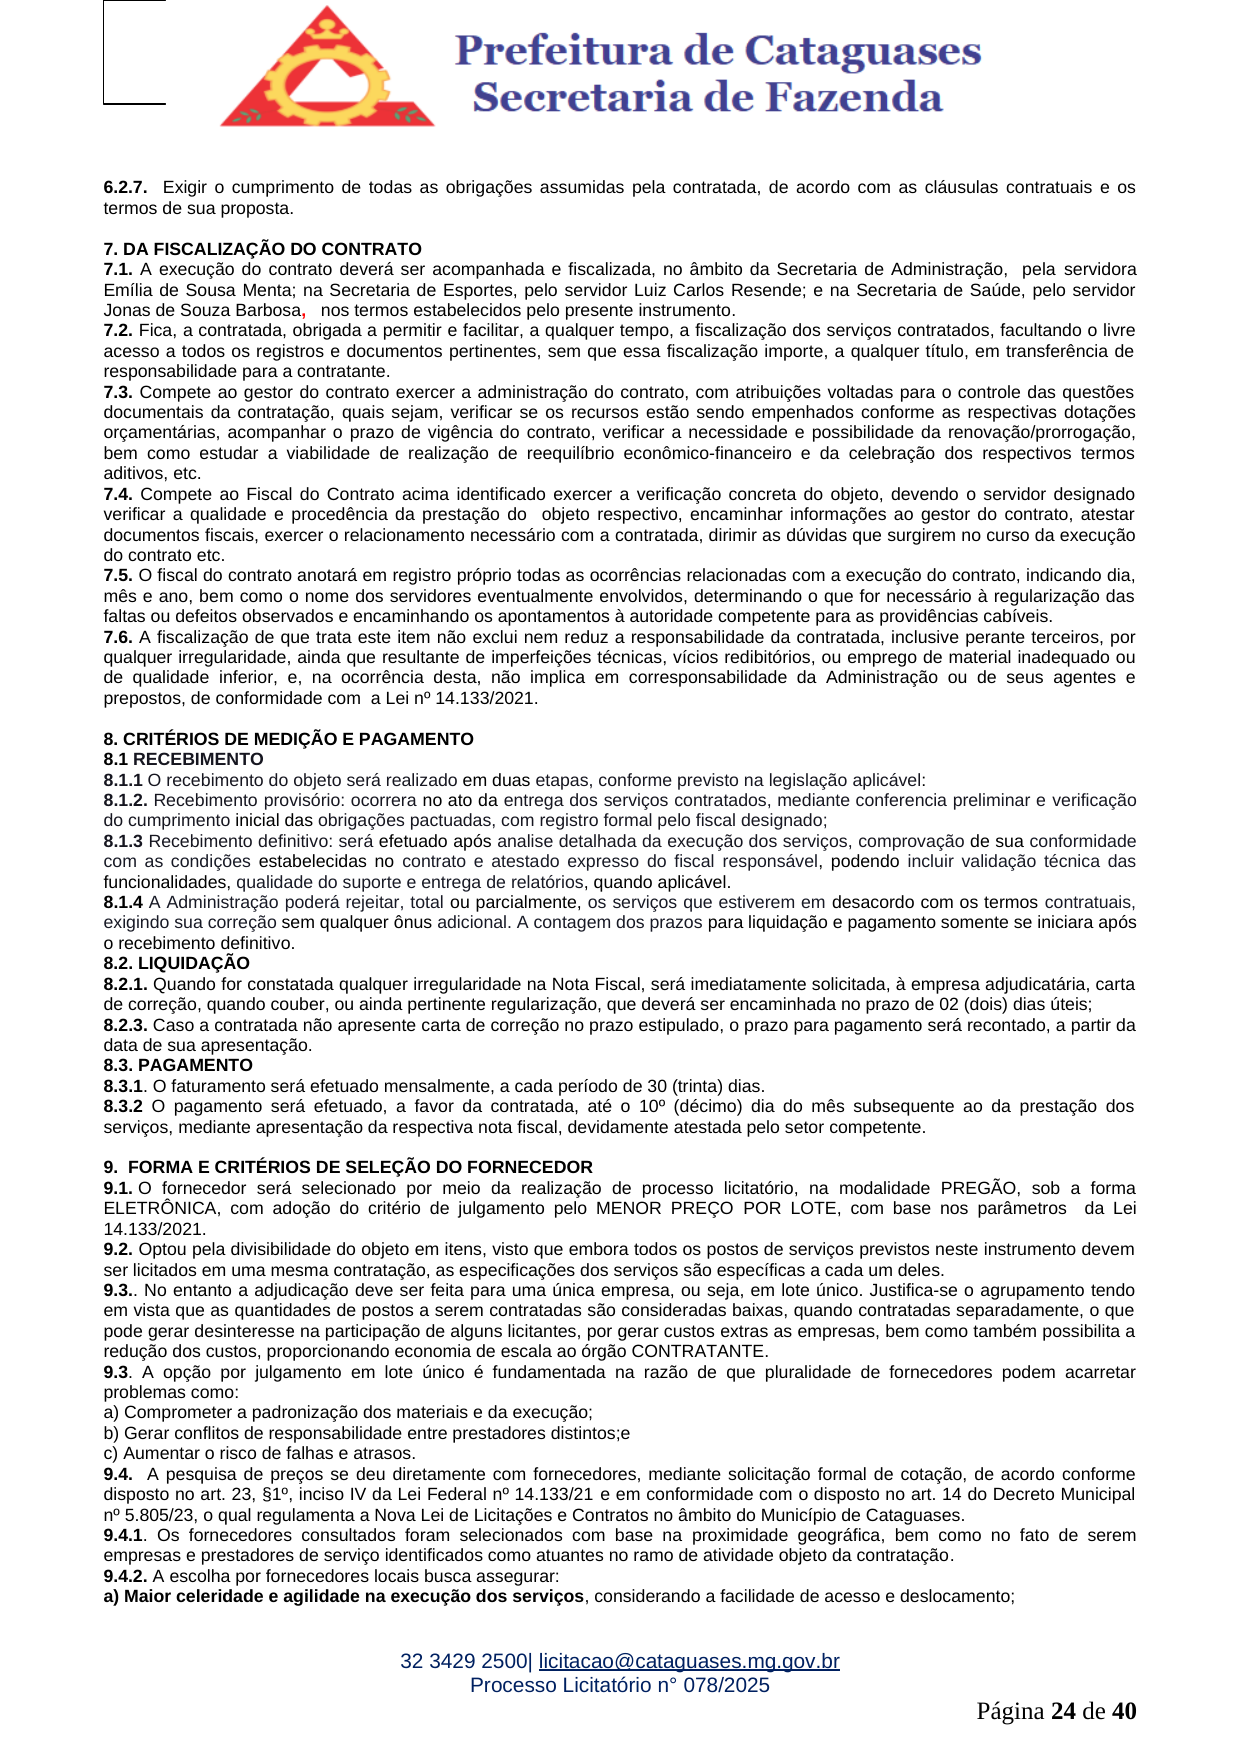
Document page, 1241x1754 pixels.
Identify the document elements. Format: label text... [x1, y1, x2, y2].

text 9.4. A pesquisa de preços se deu diretamente com fornecedores, mediante solicitação formal de cotação, de acordo conforme disposto no art. 23, §1º, inciso IV da Lei Federal nº 14.133/21 e em conformidade com o disposto no art. 14 do Decreto Municipal nº 5.805/23, o qual regulamenta a Nova Lei de Licitações e Contratos no âmbito do Município de Cataguases. [103, 1463, 1137, 1525]
text 9.4.1. Os fornecedores consultados foram selecionados com base na proximidade geográfica, bem como no fato de serem empresas e prestadores de serviço identificados como atuantes no ramo de atividade objeto da contratação. [103, 1525, 1137, 1566]
text 8.1 RECEBIMENTO [103, 749, 1137, 769]
text 7.1. A execução do contrato deverá ser acompanhada e fiscalizada, no âmbito da Secretaria de Administração, pela servidora Emília de Sousa Menta; na Secretaria de Esportes, pelo servidor Luiz Carlos Resende; e na Secretaria de Saúde, pelo servidor Jonas de Souza Barbosa, nos termos estabelecidos pelo presente instrumento. [103, 259, 1137, 320]
text 7. DA FISCALIZAÇÃO DO CONTRATO [103, 238, 1137, 259]
list Gerar conflitos de responsabilidade entre prestadores distintos;e [103, 1423, 1137, 1443]
text 9.4.2. A escolha por fornecedores locais busca assegurar: [103, 1566, 1137, 1586]
text 9.3.. No entanto a adjudicação deve ser feita para uma única empresa, ou seja, em lote único. Justifica-se o agrupamento tendo em vista que as quantidades de postos a serem contratadas são consideradas baixas, quando contratadas separadamente, o que pode gerar desinteresse na participação de alguns licitantes, por gerar custos extras as empresas, bem como também possibilita a redução dos custos, proporcionando economia de escala ao órgão CONTRATANTE. [103, 1280, 1137, 1361]
text 8.3. PAGAMENTO [103, 1055, 1137, 1076]
text 8.1.2. Recebimento provisório: ocorrera no ato da entrega dos serviços contratados, mediante conferencia preliminar e verificação do cumprimento inicial das obrigações pactuadas, com registro formal pelo fiscal designado; [103, 790, 1137, 831]
list Aumentar o risco de falhas e atrasos. [103, 1443, 1137, 1463]
text a) Maior celeridade e agilidade na execução dos serviços, considerando a facilidade de acesso e deslocamento; [103, 1586, 1137, 1606]
text 8.2.3. Caso a contratada não apresente carta de correção no prazo estipulado, o prazo para pagamento será recontado, a partir da data de sua apresentação. [103, 1014, 1137, 1055]
text 8.3.2 O pagamento será efetuado, a favor da contratada, até o 10º (décimo) dia do mês subsequente ao da prestação dos serviços, mediante apresentação da respectiva nota fiscal, devidamente atestada pelo setor competente. [103, 1096, 1137, 1137]
list Comprometer a padronização dos materiais e da execução; [103, 1402, 1137, 1423]
text 8.2. LIQUIDAÇÃO [103, 953, 1137, 973]
text 7.6. A fiscalização de que trata este item não exclui nem reduz a responsabilidade da contratada, inclusive perante terceiros, por qualquer irregularidade, ainda que resultante de imperfeições técnicas, vícios redibitórios, ou emprego de material inadequado ou de qualidade inferior, e, na ocorrência desta, não implica em corresponsabilidade da Administração ou de seus agentes e prepostos, de conformidade com a Lei nº 14.133/2021. [103, 626, 1137, 708]
text 7.5. O fiscal do contrato anotará em registro próprio todas as ocorrências relacionadas com a execução do contrato, indicando dia, mês e ano, bem como o nome dos servidores eventualmente envolvidos, determinando o que for necessário à regularização das faltas ou defeitos observados e encaminhando os apontamentos à autoridade competente para as providências cabíveis. [103, 565, 1137, 626]
text 8. CRITÉRIOS DE MEDIÇÃO E PAGAMENTO [103, 728, 1137, 749]
picture [165, 0, 1075, 148]
text 9.3. A opção por julgamento em lote único é fundamentada na razão de que pluralidade de fornecedores podem acarretar problemas como: [103, 1361, 1137, 1402]
text 8.1.3 Recebimento definitivo: será efetuado após analise detalhada da execução dos serviços, comprovação de sua conformidade com as condições estabelecidas no contrato e atestado expresso do fiscal responsável, podendo incluir validação técnica das funcionalidades, qualidade do suporte e entrega de relatórios, quando aplicável. [103, 831, 1137, 892]
text 7.4. Compete ao Fiscal do Contrato acima identificado exercer a verificação concreta do objeto, devendo o servidor designado verificar a qualidade e procedência da prestação do objeto respectivo, encaminhar informações ao gestor do contrato, atestar documentos fiscais, exercer o relacionamento necessário com a contratada, dirimir as dúvidas que surgirem no curso da execução do contrato etc. [103, 483, 1137, 565]
list 6.2.7. Exigir o cumprimento de todas as obrigações assumidas pela contratada, de acordo com as cláusulas contratuais e os termos de sua proposta. [103, 177, 1137, 218]
text 8.2.1. Quando for constatada qualquer irregularidade na Nota Fiscal, será imediatamente solicitada, à empresa adjudicatária, carta de correção, quando couber, ou ainda pertinente regularização, que deverá ser encaminhada no prazo de 02 (dois) dias úteis; [103, 973, 1137, 1014]
text 7.2. Fica, a contratada, obrigada a permitir e facilitar, a qualquer tempo, a fiscalização dos serviços contratados, facultando o livre acesso a todos os registros e documentos pertinentes, sem que essa fiscalização importe, a qualquer título, em transferência de responsabilidade para a contratante. [103, 320, 1137, 381]
text 8.1.1 O recebimento do objeto será realizado em duas etapas, conforme previsto na legislação aplicável: [103, 769, 1137, 790]
list O fornecedor será selecionado por meio da realização de processo licitatório, na modalidade PREGÃO, sob a forma ELETRÔNICA, com adoção do critério de julgamento pelo MENOR PREÇO POR LOTE, com base nos parâmetros da Lei 14.133/2021. [103, 1178, 1137, 1239]
text 7.3. Compete ao gestor do contrato exercer a administração do contrato, com atribuições voltadas para o controle das questões documentais da contratação, quais sejam, verificar se os recursos estão sendo empenhados conforme as respectivas dotações orçamentárias, acompanhar o prazo de vigência do contrato, verificar a necessidade e possibilidade da renovação/prorrogação, bem como estudar a viabilidade de realização de reequilíbrio econômico-financeiro e da celebração dos respectivos termos aditivos, etc. [103, 381, 1137, 483]
text 8.1.4 A Administração poderá rejeitar, total ou parcialmente, os serviços que estiverem em desacordo com os termos contratuais, exigindo sua correção sem qualquer ônus adicional. A contagem dos prazos para liquidação e pagamento somente se iniciara após o recebimento definitivo. [103, 892, 1137, 953]
list FORMA E CRITÉRIOS DE SELEÇÃO DO FORNECEDOR [103, 1157, 1137, 1178]
text 8.3.1. O faturamento será efetuado mensalmente, a cada período de 30 (trinta) dias. [103, 1076, 1137, 1096]
text 9.2. Optou pela divisibilidade do objeto em itens, visto que embora todos os postos de serviços previstos neste instrumento devem ser licitados em uma mesma contratação, as especificações dos serviços são específicas a cada um deles. [103, 1239, 1137, 1280]
